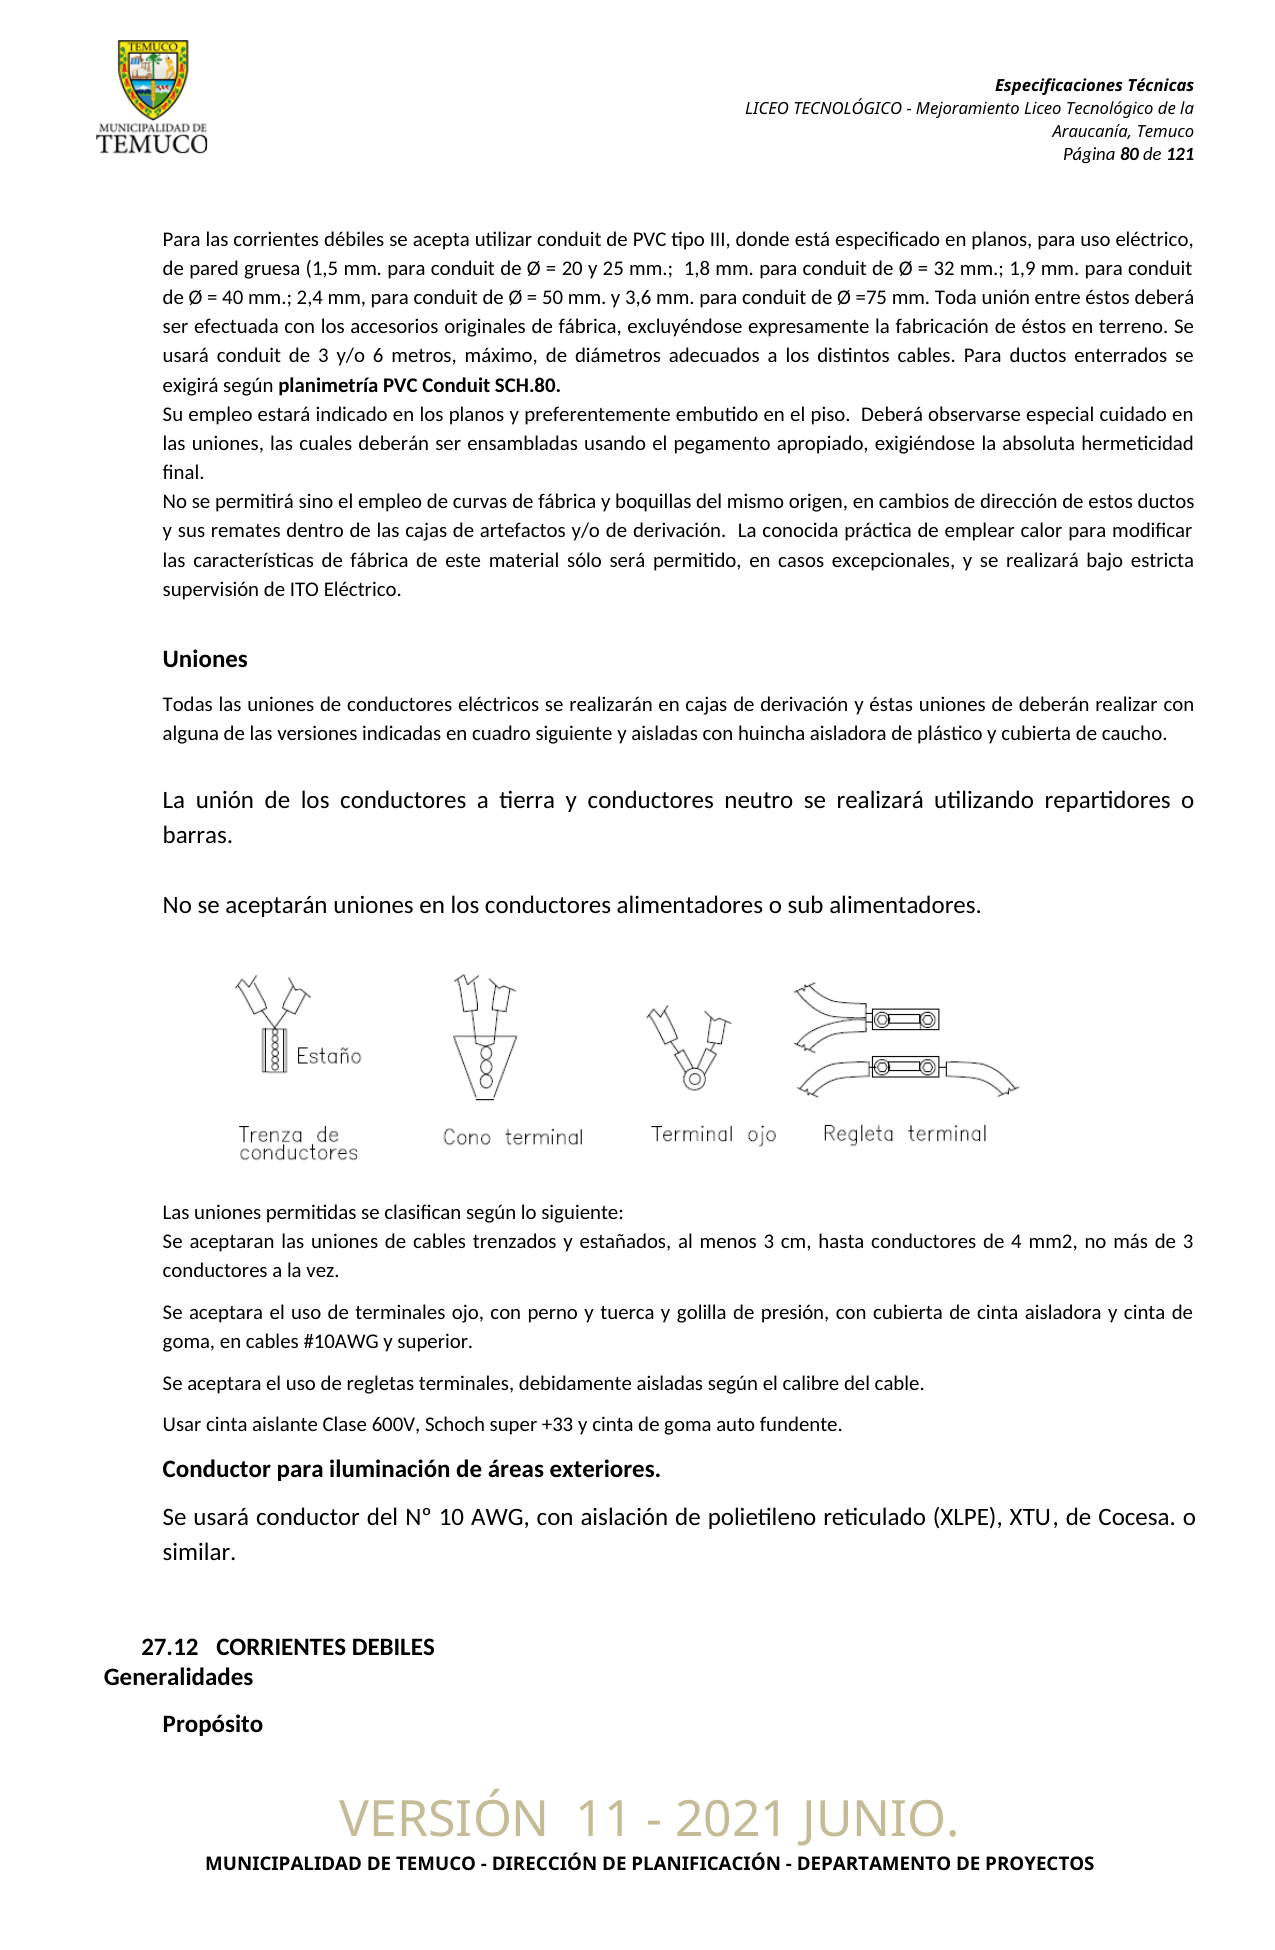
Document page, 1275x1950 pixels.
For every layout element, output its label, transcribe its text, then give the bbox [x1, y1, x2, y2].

text Su empleo estará indicado en los planos y preferentemente embutido en el piso. Deberá observarse especial cuidado en las uniones, las cuales deberán ser ensambladas usando el pegamento apropiado, exigiéndose la absoluta hermeticidad final. [162, 401, 1196, 485]
subtitle CORRIENTES DEBILES [141, 1631, 1196, 1661]
text Propósito [162, 1709, 1196, 1739]
text No se aceptarán uniones en los conductores alimentadores o sub alimentadores. [162, 889, 1196, 919]
text Generalidades [103, 1661, 1196, 1692]
text Se usará conductor del Nº 10 AWG, con aislación de polietileno reticulado (XLPE), XTU, de Cocesa. o similar. [162, 1501, 1196, 1566]
picture [94, 38, 207, 157]
text Se aceptara el uso de terminales ojo, con perno y tuerca y golilla de presión, con cubierta de cinta aisladora y cinta de goma, en cables #10AWG y superior. [162, 1299, 1196, 1353]
text Uniones [103, 643, 1196, 674]
text Se aceptaran las uniones de cables trenzados y estañados, al menos 3 cm, hasta conductores de 4 mm2, no más de 3 conductores a la vez. [162, 1228, 1196, 1283]
text La unión de los conductores a tierra y conductores neutro se realizará utilizando repartidores o barras. [162, 784, 1196, 849]
text Se aceptara el uso de regletas terminales, debidamente aisladas según el calibre del cable. [162, 1370, 1196, 1395]
text Las uniones permitidas se clasifican según lo siguiente: [162, 1199, 1196, 1224]
text Usar cinta aislante Clase 600V, Schoch super +33 y cinta de goma auto fundente. [103, 1411, 1196, 1437]
text Para las corrientes débiles se acepta utilizar conduit de PVC tipo III, donde está especificado en planos, para uso eléctrico, de pared gruesa (1,5 mm. para conduit de Ø = 20 y 25 mm.; 1,8 mm. para conduit de Ø = 32 mm.; 1,9 mm. para conduit de Ø = 40 mm.; 2,4 mm, para conduit de Ø = 50 mm. y 3,6 mm. para conduit de Ø =75 mm. Toda unión entre éstos deberá ser efectuada con los accesorios originales de fábrica, excluyéndose expresamente la fabricación de éstos en terreno. Se usará conduit de 3 y/o 6 metros, máximo, de diámetros adecuados a los distintos cables. Para ductos enterrados se exigirá según planimetría PVC Conduit SCH.80. [162, 226, 1196, 397]
text No se permitirá sino el empleo de curvas de fábrica y boquillas del mismo origen, en cambios de dirección de estos ductos y sus remates dentro de las cajas de artefactos y/o de derivación. La conocida práctica de emplear calor para modificar las características de fábrica de este material sólo será permitido, en casos excepcionales, y se realizará bajo estricta supervisión de ITO Eléctrico. [162, 488, 1196, 601]
text Conductor para iluminación de áreas exteriores. [103, 1453, 1196, 1484]
text Todas las uniones de conductores eléctricos se realizarán en cajas de derivación y éstas uniones de deberán realizar con alguna de las versiones indicadas en cuadro siguiente y aisladas con huincha aisladora de plástico y cubierta de caucho. [162, 691, 1196, 745]
